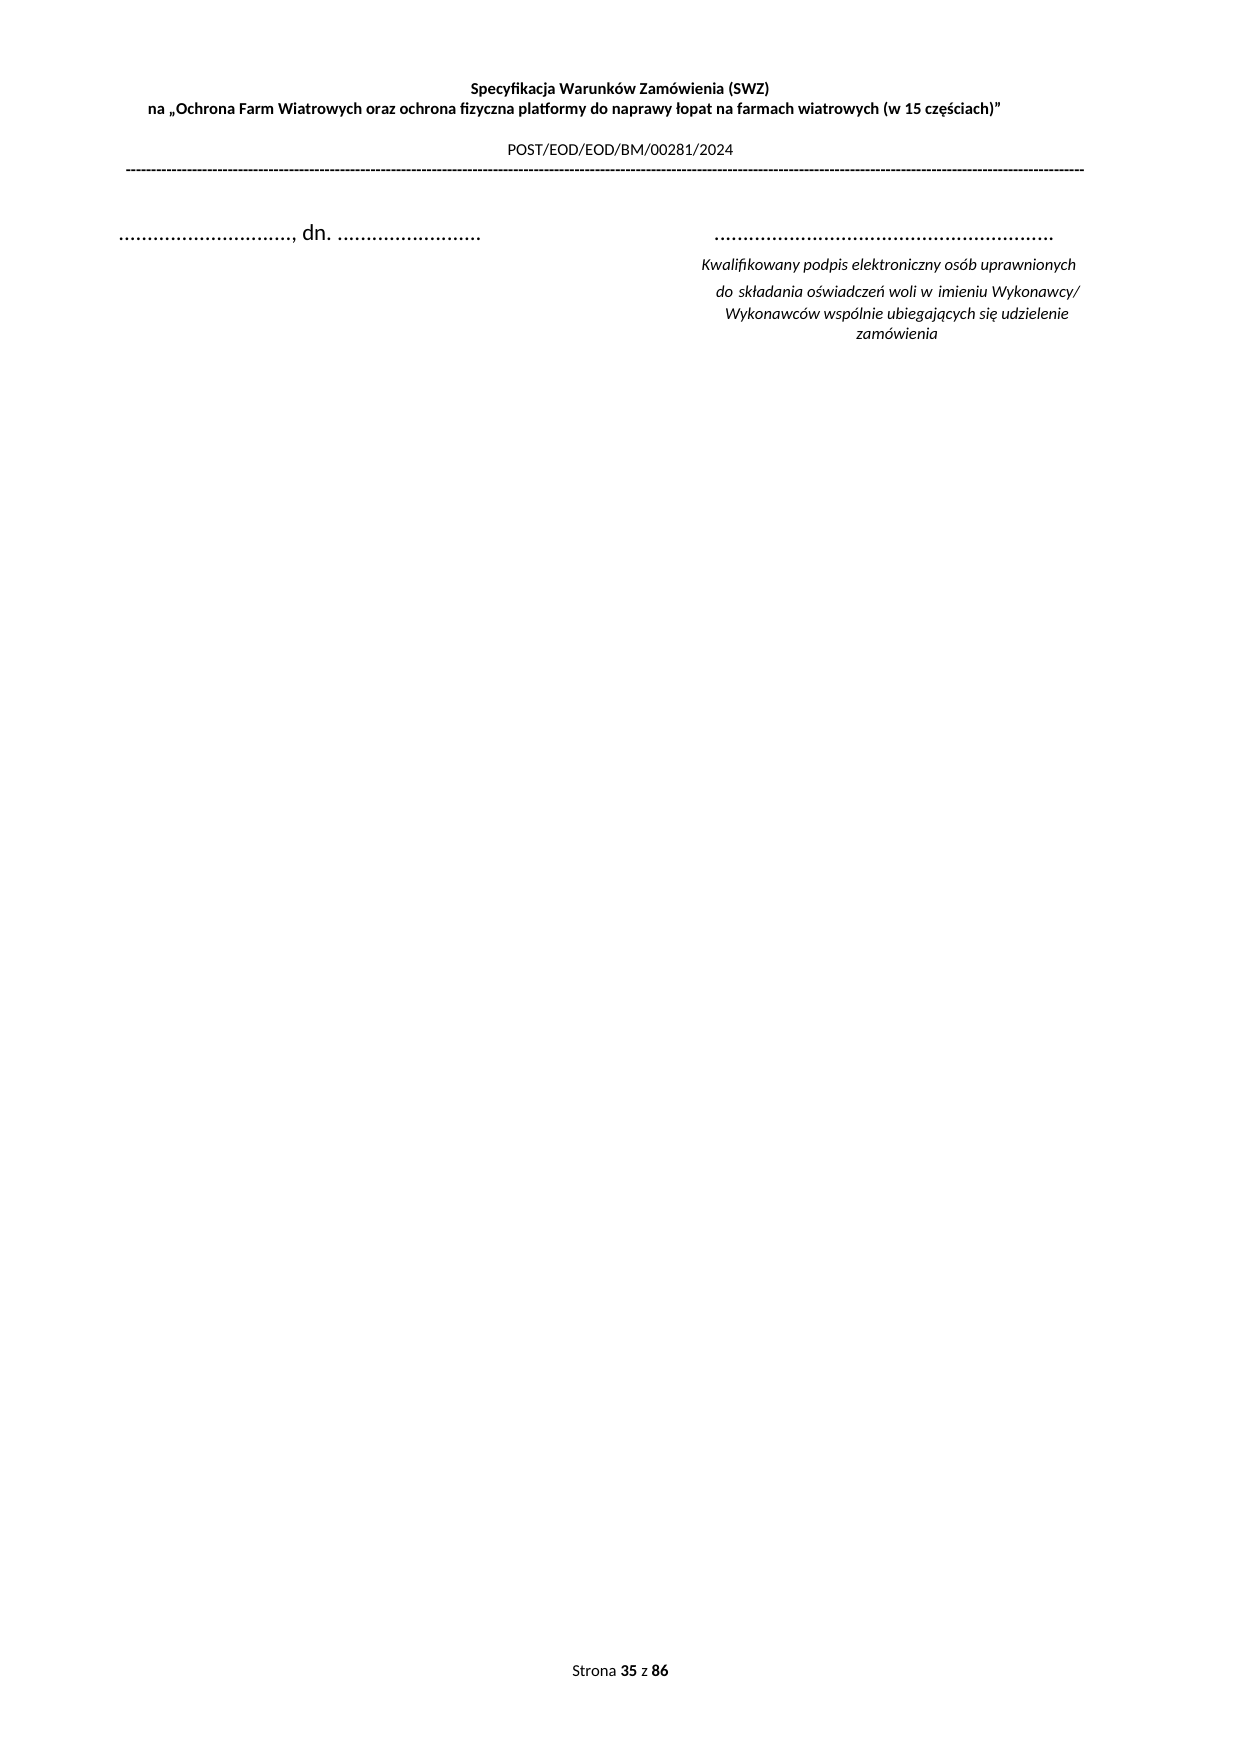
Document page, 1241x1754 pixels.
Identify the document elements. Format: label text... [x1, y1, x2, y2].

text .............................., dn. ......................... ........................................................... [118, 218, 1196, 246]
text Kwalifikowany podpis elektroniczny osób uprawnionych do składania oświadczeń woli w imieniu Wykonawcy/ Wykonawców wspólnie ubiegających się udzielenie zamówienia [694, 255, 1086, 344]
